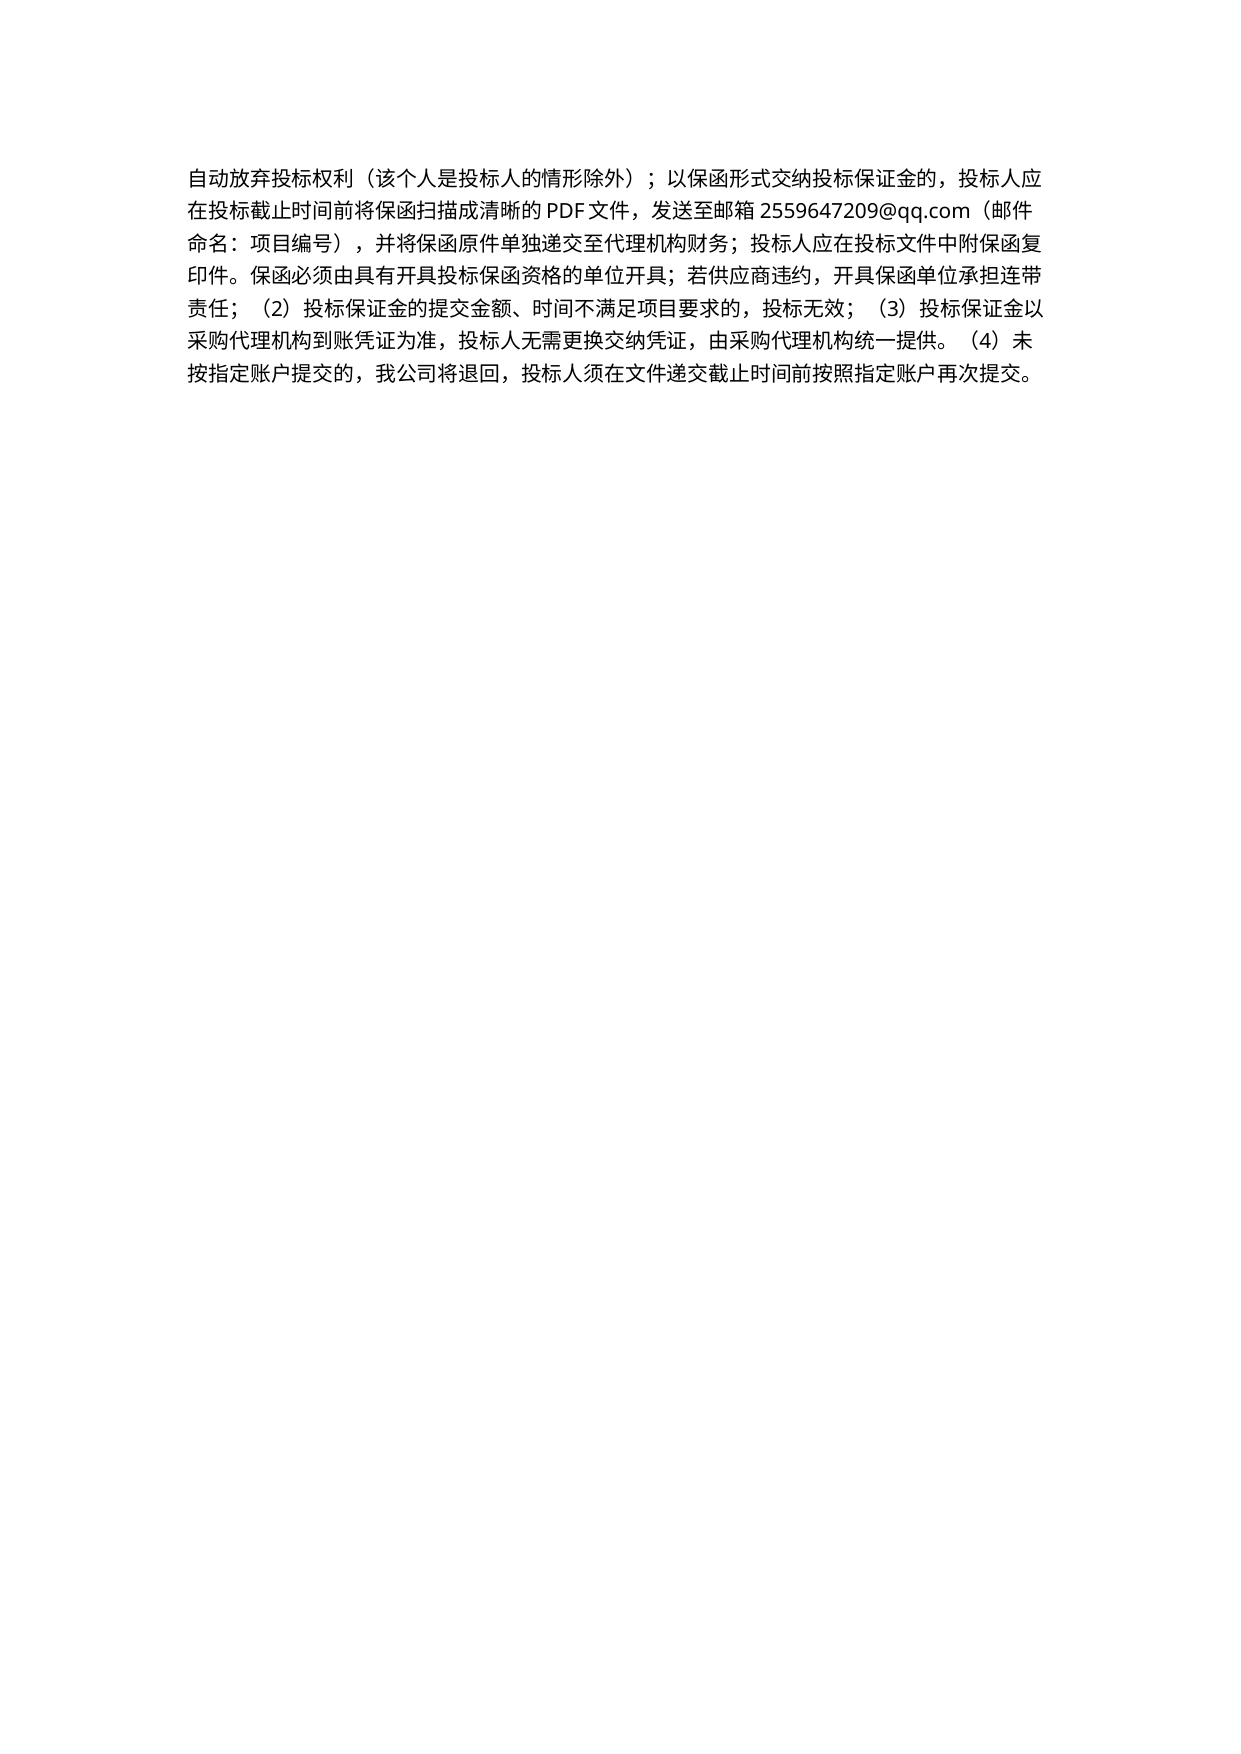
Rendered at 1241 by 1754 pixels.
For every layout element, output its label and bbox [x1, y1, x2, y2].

text [187, 162, 1053, 389]
